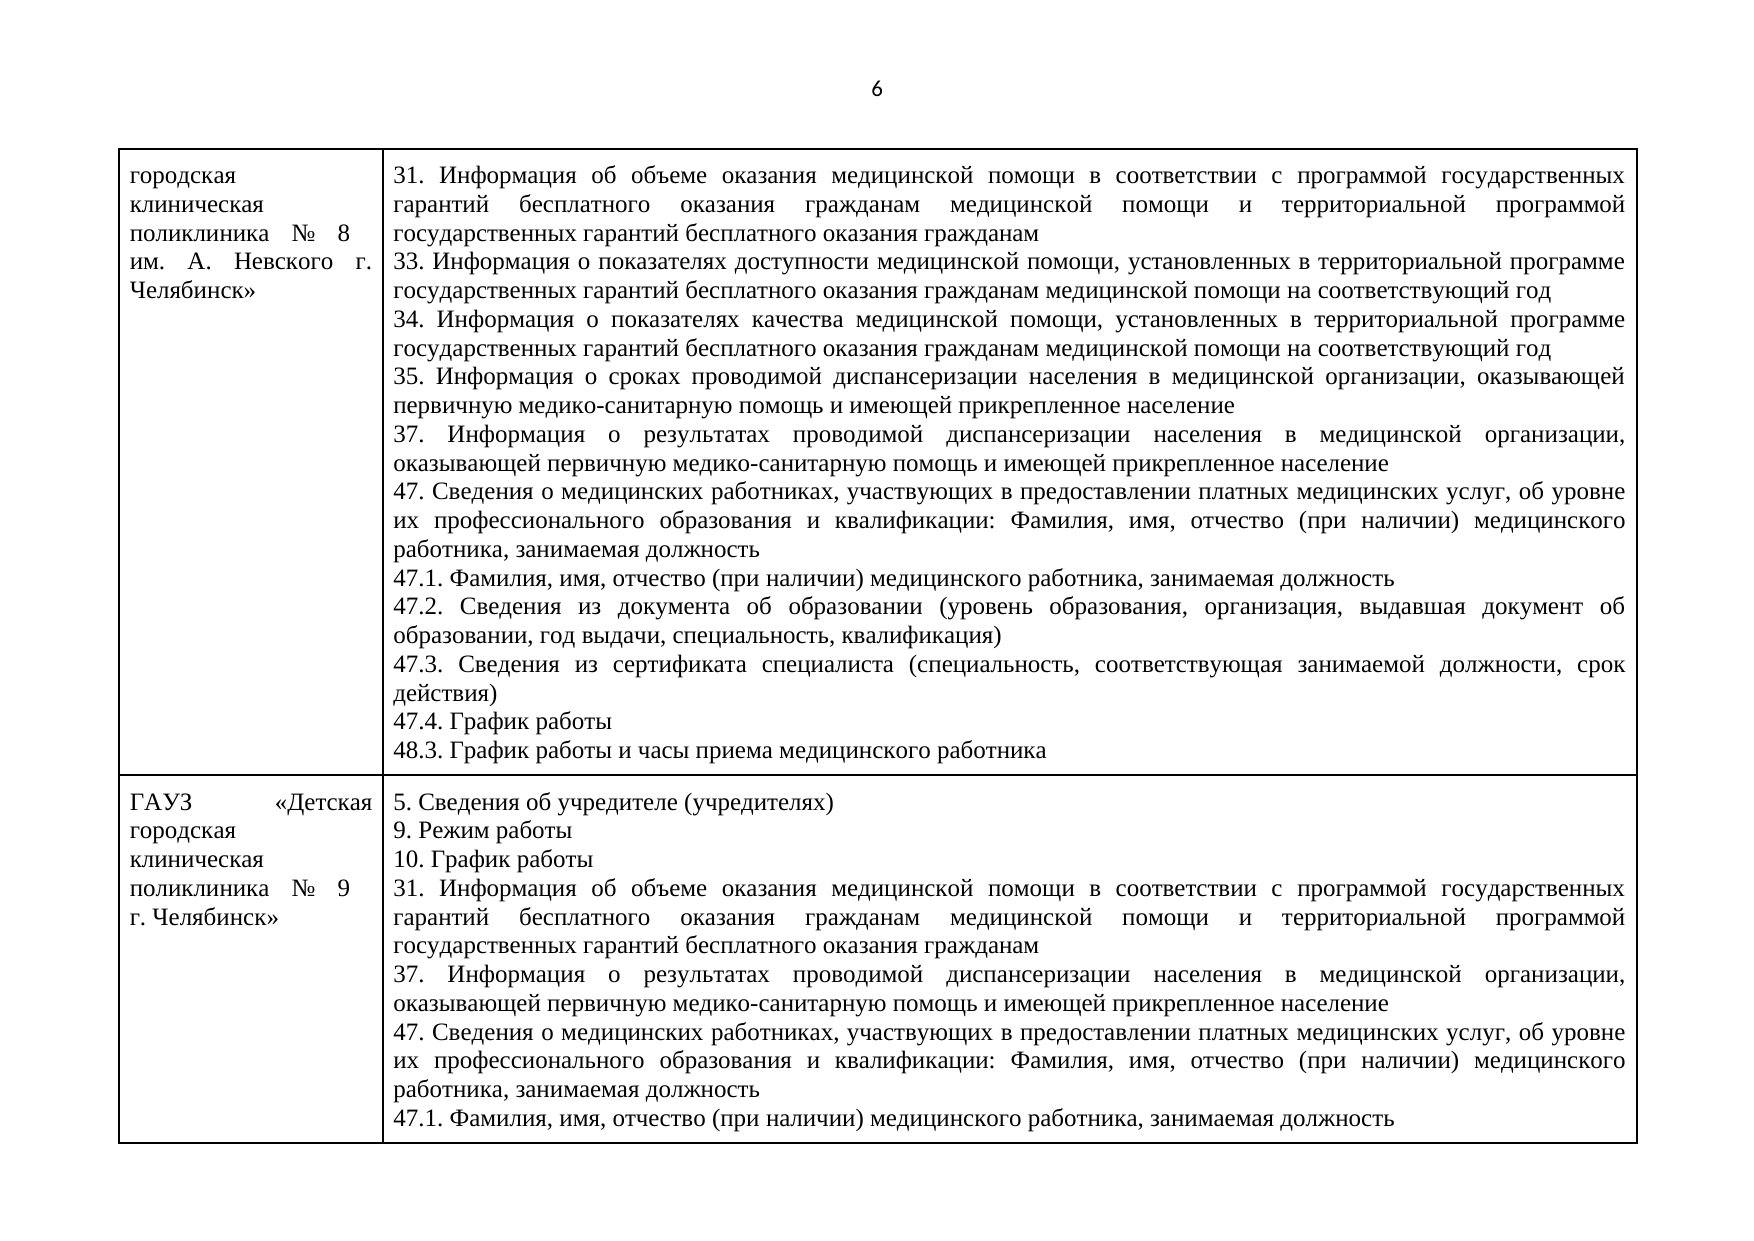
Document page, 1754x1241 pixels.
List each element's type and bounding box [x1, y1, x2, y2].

table_cell [120, 776, 382, 1142]
table_cell [384, 150, 1636, 774]
table_cell [120, 150, 382, 774]
table_cell [384, 776, 1636, 1142]
